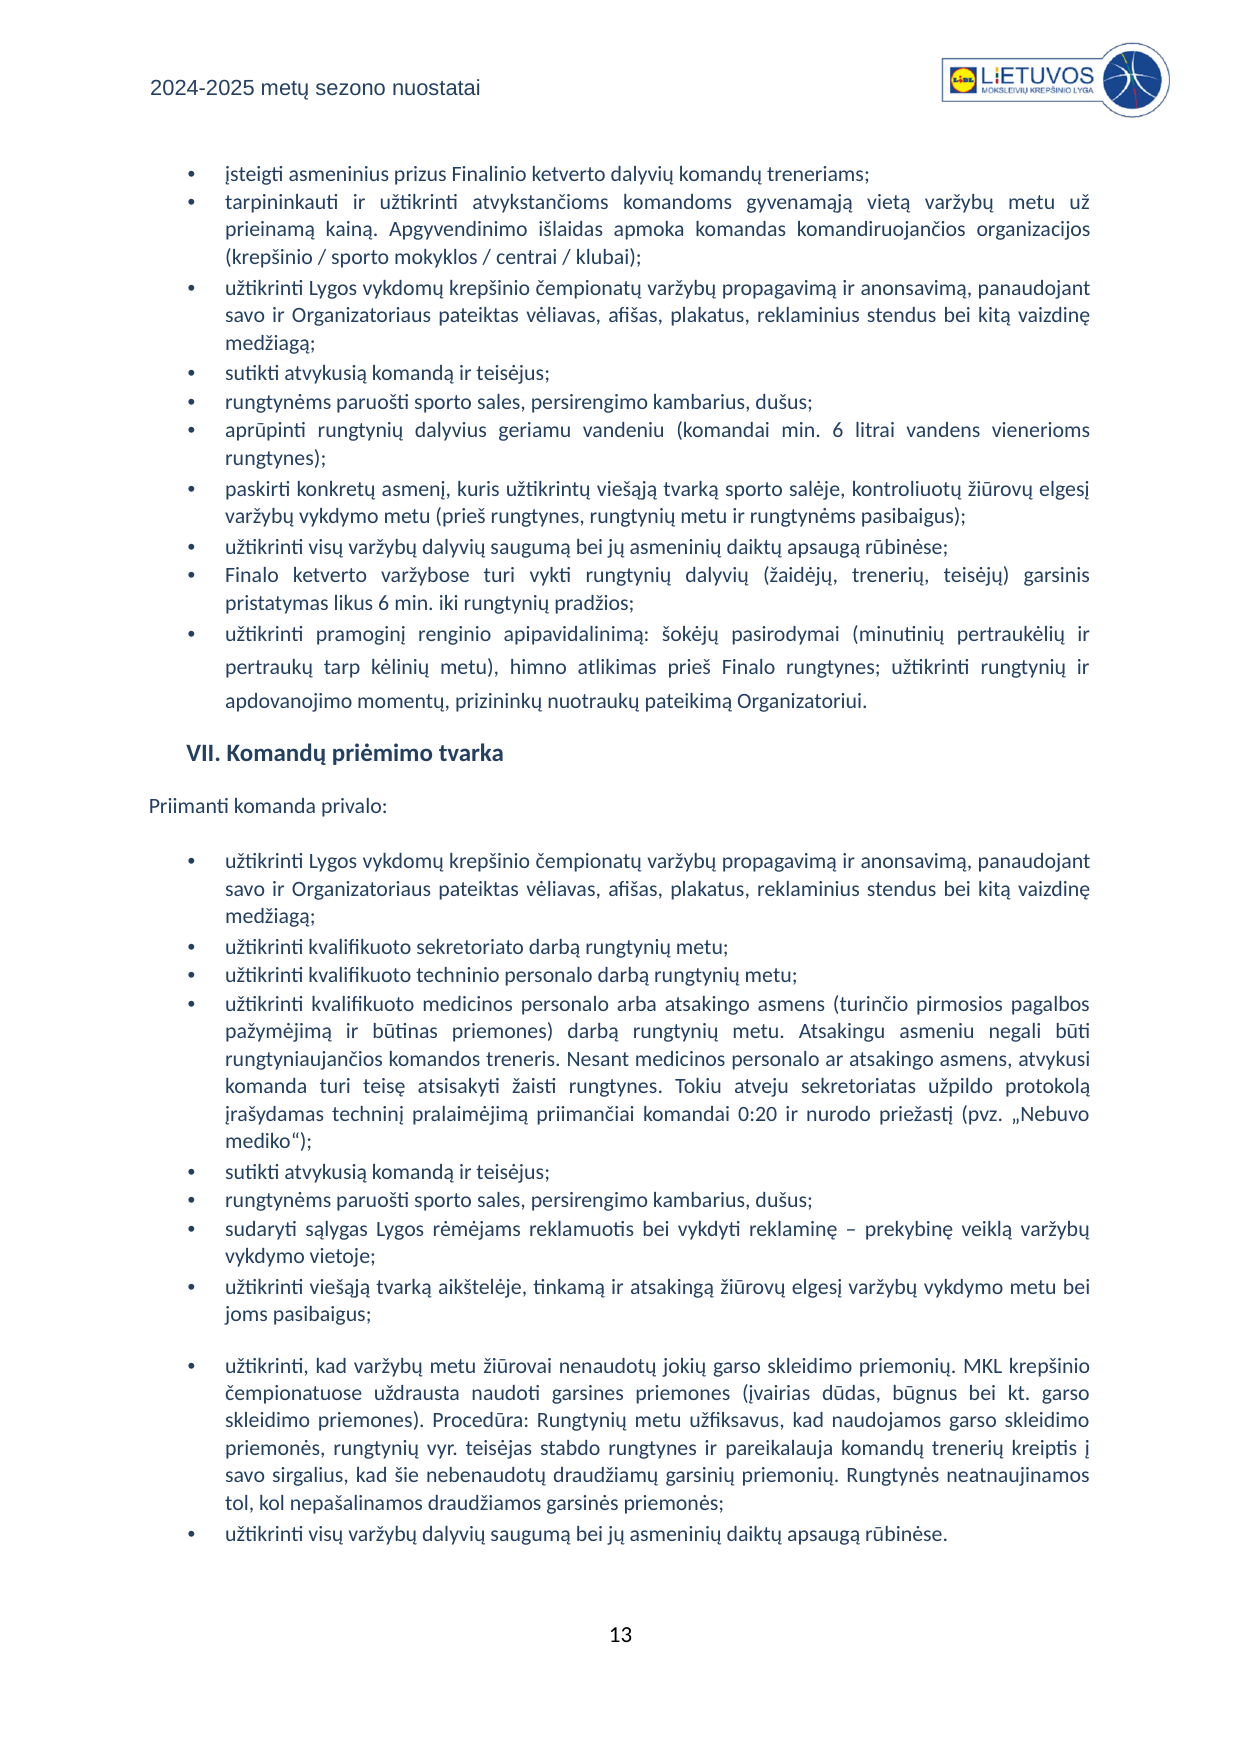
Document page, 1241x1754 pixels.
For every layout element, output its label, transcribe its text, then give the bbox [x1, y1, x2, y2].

list užtikrinti viešąją tvarką aikštelėje, tinkamą ir atsakingą žiūrovų elgesį varžybų vykdymo metu bei joms pasibaigus; [187, 1273, 1091, 1327]
list sutikti atvykusią komandą ir teisėjus; [187, 1158, 1091, 1185]
list aprūpinti rungtynių dalyvius geriamu vandeniu (komandai min. 6 litrai vandens vienerioms rungtynes); [187, 416, 1091, 471]
list užtikrinti visų varžybų dalyvių saugumą bei jų asmeninių daiktų apsaugą rūbinėse; [187, 533, 1091, 560]
list paskirti konkretų asmenį, kuris užtikrintų viešąją tvarką sporto salėje, kontroliuotų žiūrovų elgesį varžybų vykdymo metu (prieš rungtynes, rungtynių metu ir rungtynėms pasibaigus); [187, 475, 1091, 529]
list užtikrinti kvalifikuoto techninio personalo darbą rungtynių metu; [187, 962, 1091, 988]
list sudaryti sąlygas Lygos rėmėjams reklamuotis bei vykdyti reklaminę – prekybinę veiklą varžybų vykdymo vietoje; [187, 1215, 1091, 1269]
list sutikti atvykusią komandą ir teisėjus; [187, 359, 1091, 386]
list įsteigti asmeninius prizus Finalinio ketverto dalyvių komandų treneriams; [187, 160, 1091, 186]
list rungtynėms paruošti sporto sales, persirengimo kambarius, dušus; [187, 388, 1091, 415]
list užtikrinti pramoginį renginio apipavidalinimą: šokėjų pasirodymai (minutinių pertraukėlių ir pertraukų tarp kėlinių metu), himno atlikimas prieš Finalo rungtynes; užtikrinti rungtynių ir apdovanojimo momentų, prizininkų nuotraukų pateikimą Organizatoriui. [187, 620, 1091, 714]
list rungtynėms paruošti sporto sales, persirengimo kambarius, dušus; [187, 1186, 1091, 1213]
list užtikrinti, kad varžybų metu žiūrovai nenaudotų jokių garso skleidimo priemonių. MKL krepšinio čempionatuose uždrausta naudoti garsines priemones (įvairias dūdas, būgnus bei kt. garso skleidimo priemones). Procedūra: Rungtynių metu užfiksavus, kad naudojamos garso skleidimo priemonės, rungtynių vyr. teisėjas stabdo rungtynes ir pareikalauja komandų trenerių kreiptis į savo sirgalius, kad šie nebenaudotų draudžiamų garsinių priemonių. Rungtynės neatnaujinamos tol, kol nepašalinamos draudžiamos garsinės priemonės; [187, 1352, 1091, 1515]
list tarpininkauti ir užtikrinti atvykstančioms komandoms gyvenamąją vietą varžybų metu už prieinamą kainą. Apgyvendinimo išlaidas apmoka komandas komandiruojančios organizacijos (krepšinio / sporto mokyklos / centrai / klubai); [187, 188, 1091, 269]
list užtikrinti kvalifikuoto sekretoriato darbą rungtynių metu; [187, 933, 1091, 960]
list užtikrinti Lygos vykdomų krepšinio čempionatų varžybų propagavimą ir anonsavimą, panaudojant savo ir Organizatoriaus pateiktas vėliavas, afišas, plakatus, reklaminius stendus bei kitą vaizdinę medžiagą; [187, 274, 1091, 355]
picture [935, 36, 1176, 133]
subtitle VII. Komandų priėmimo tvarka [148, 737, 1090, 768]
text Priimanti komanda privalo: [148, 792, 1091, 819]
list Finalo ketverto varžybose turi vykti rungtynių dalyvių (žaidėjų, trenerių, teisėjų) garsinis pristatymas likus 6 min. iki rungtynių pradžios; [187, 562, 1091, 616]
list užtikrinti kvalifikuoto medicinos personalo arba atsakingo asmens (turinčio pirmosios pagalbos pažymėjimą ir būtinas priemones) darbą rungtynių metu. Atsakingu asmeniu negali būti rungtyniaujančios komandos treneris. Nesant medicinos personalo ar atsakingo asmens, atvykusi komanda turi teisę atsisakyti žaisti rungtynes. Tokiu atveju sekretoriatas užpildo protokolą įrašydamas techninį pralaimėjimą priimančiai komandai 0:20 ir nurodo priežastį (pvz. „Nebuvo mediko“); [187, 990, 1091, 1154]
list užtikrinti Lygos vykdomų krepšinio čempionatų varžybų propagavimą ir anonsavimą, panaudojant savo ir Organizatoriaus pateiktas vėliavas, afišas, plakatus, reklaminius stendus bei kitą vaizdinę medžiagą; [187, 847, 1091, 929]
list užtikrinti visų varžybų dalyvių saugumą bei jų asmeninių daiktų apsaugą rūbinėse. [187, 1520, 1091, 1546]
